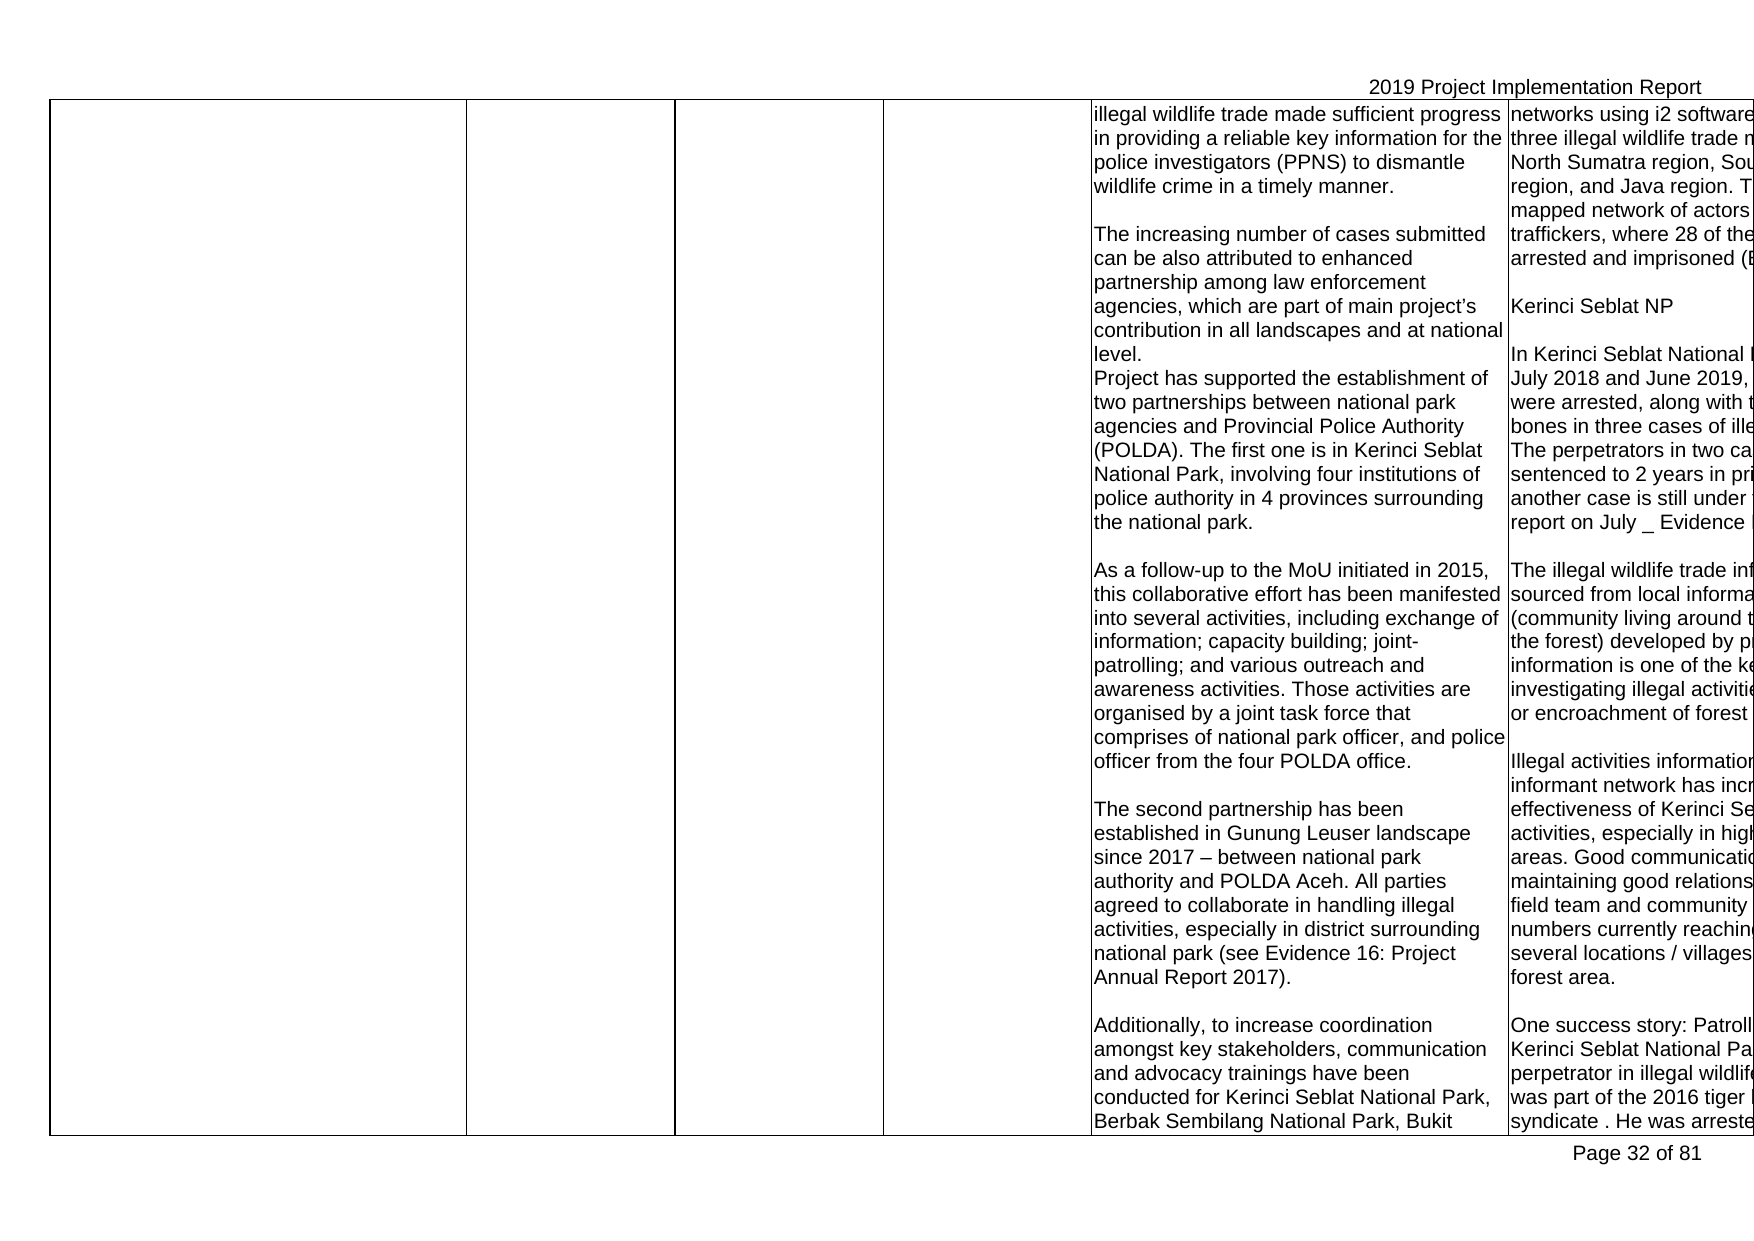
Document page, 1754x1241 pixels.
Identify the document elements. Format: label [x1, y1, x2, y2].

table_cell [884, 100, 1091, 1134]
table_cell [1509, 100, 1753, 1134]
table_cell [467, 100, 674, 1134]
table_cell [1092, 100, 1508, 1134]
table_cell [51, 100, 466, 1134]
table_cell [676, 100, 883, 1134]
